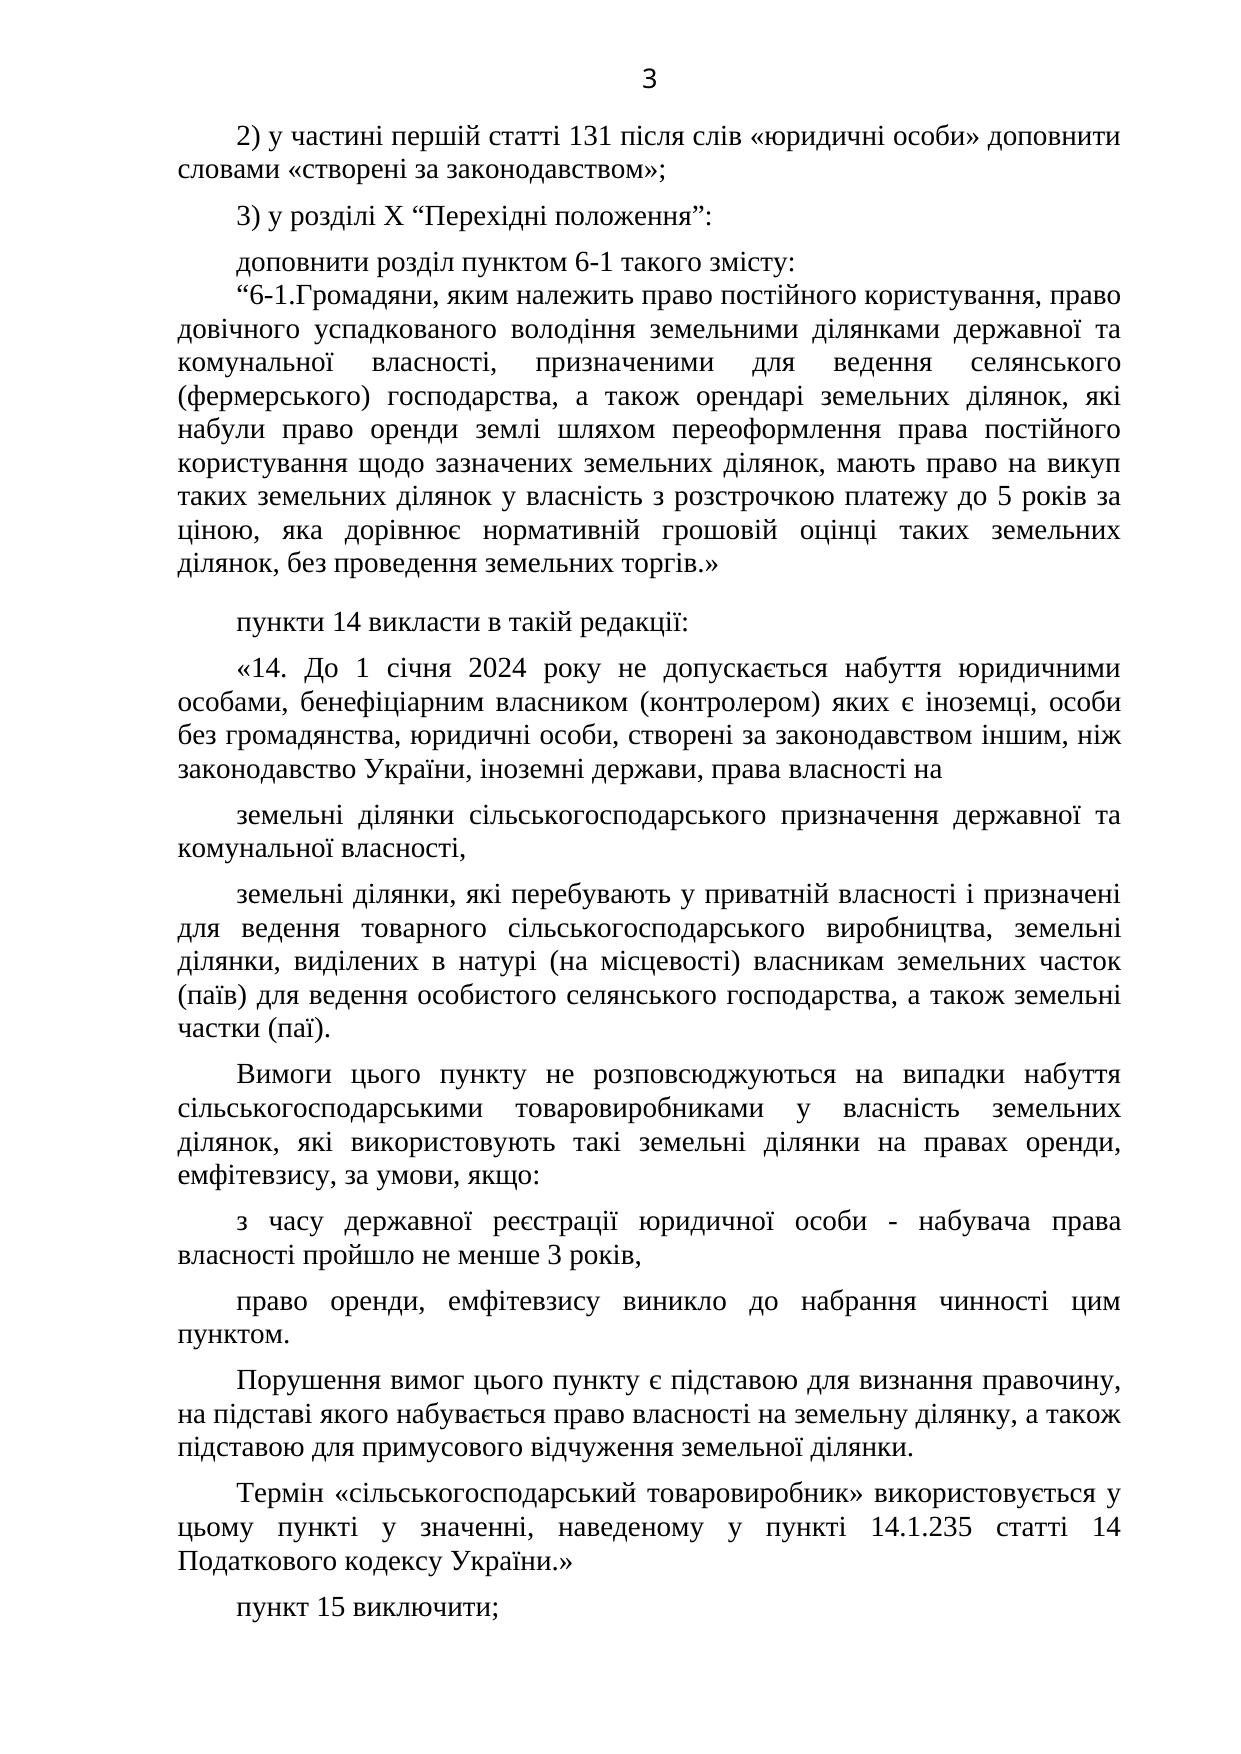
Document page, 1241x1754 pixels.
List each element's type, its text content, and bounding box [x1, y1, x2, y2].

text Термін «сільськогосподарський товаровиробник» використовується у цьому пункті у значенні, наведеному у пункті 14.1.235 статті 14 Податкового кодексу України.» [177, 1476, 1122, 1576]
text “6-1.Громадяни, яким належить право постійного користування, право довічного успадкованого володіння земельними ділянками державної та комунальної власності, призначеними для ведення селянського (фермерського) господарства, а також орендарі земельних ділянок, які набули право оренди землі шляхом переоформлення права постійного користування щодо зазначених земельних ділянок, мають право на викуп таких земельних ділянок у власність з розстрочкою платежу до 5 років за ціною, яка дорівнює нормативній грошовій оцінці таких земельних ділянок, без проведення земельних торгів.» [177, 277, 1122, 579]
text з часу державної реєстрації юридичної особи - набувача права власності пройшло не менше 3 років, [177, 1203, 1122, 1270]
text «14. До 1 січня 2024 року не допускається набуття юридичними особами, бенефіціарним власником (контролером) яких є іноземці, особи без громадянства, юридичні особи, створені за законодавством іншим, ніж законодавство України, іноземні держави, права власності на [177, 650, 1122, 784]
text Вимоги цього пункту не розповсюджуються на випадки набуття сільськогосподарськими товаровиробниками у власність земельних ділянок, які використовують такі земельні ділянки на правах оренди, емфітевзису, за умови, якщо: [177, 1057, 1122, 1191]
text доповнити розділ пунктом 6-1 такого змісту: [177, 244, 1122, 277]
text право оренди, емфітевзису виникло до набрання чинності цим пунктом. [177, 1283, 1122, 1350]
text земельні ділянки сільськогосподарського призначення державної та комунальної власності, [177, 797, 1122, 864]
text земельні ділянки, які перебувають у приватній власності і призначені для ведення товарного сільськогосподарського виробництва, земельні ділянки, виділених в натурі (на місцевості) власникам земельних часток (паїв) для ведення особистого селянського господарства, а також земельні частки (паї). [177, 876, 1122, 1044]
text 2) у частині першій статті 131 після слів «юридичні особи» доповнити словами «створені за законодавством»; [177, 118, 1122, 185]
text Порушення вимог цього пункту є підставою для визнання правочину, на підставі якого набувається право власності на земельну ділянку, а також підставою для примусового відчуження земельної ділянки. [177, 1362, 1122, 1463]
text 3) у розділі Х “Перехідні положення”: [177, 198, 1122, 231]
text пункти 14 викласти в такій редакції: [177, 604, 1122, 638]
text пункт 15 виключити; [177, 1589, 1122, 1622]
